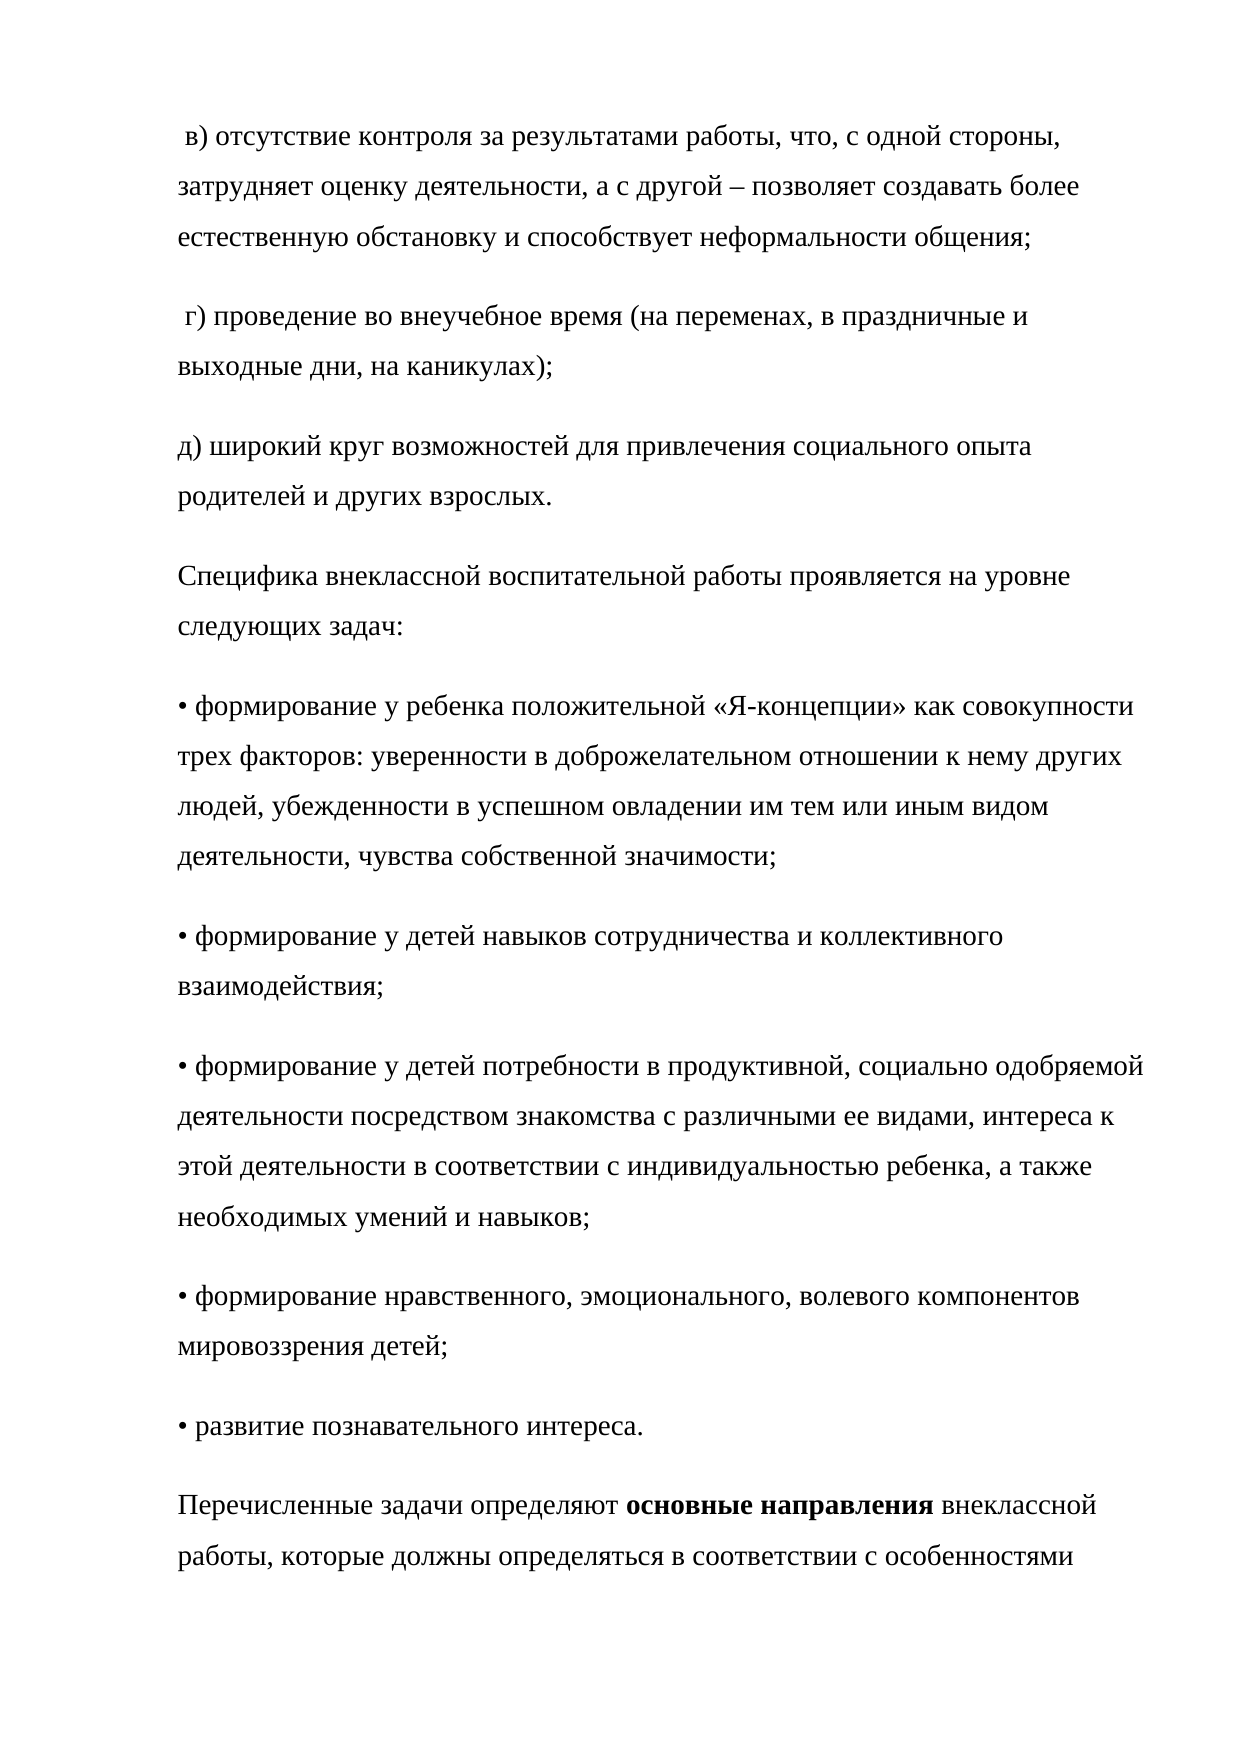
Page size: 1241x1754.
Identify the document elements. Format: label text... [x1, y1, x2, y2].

text г) проведение во внеучебное время (на переменах, в праздничные и выходные дни, на каникулах); [177, 298, 1152, 382]
text • формирование у детей навыков сотрудничества и коллективного взаимодействия; [177, 918, 1152, 1002]
text д) широкий круг возможностей для привлечения социального опыта родителей и других взрослых. [177, 428, 1152, 512]
text Специфика внеклассной воспитательной работы проявляется на уровне следующих задач: [177, 558, 1152, 642]
text • развитие познавательного интереса. [177, 1408, 1152, 1442]
text • формирование нравственного, эмоционального, волевого компонентов мировоззрения детей; [177, 1278, 1152, 1362]
text • формирование у детей потребности в продуктивной, социально одобряемой деятельности посредством знакомства с различными ее видами, интереса к этой деятельности в соответствии с индивидуальностью ребенка, а также необходимых умений и навыков; [177, 1048, 1152, 1232]
text в) отсутствие контроля за результатами работы, что, с одной стороны, затрудняет оценку деятельности, а с другой – позволяет создавать более естественную обстановку и способствует неформальности общения; [177, 118, 1152, 252]
text • формирование у ребенка положительной «Я-концепции» как совокупности трех факторов: уверенности в доброжелательном отношении к нему других людей, убежденности в успешном овладении им тем или иным видом деятельности, чувства собственной значимости; [177, 688, 1152, 872]
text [177, 1487, 1152, 1571]
